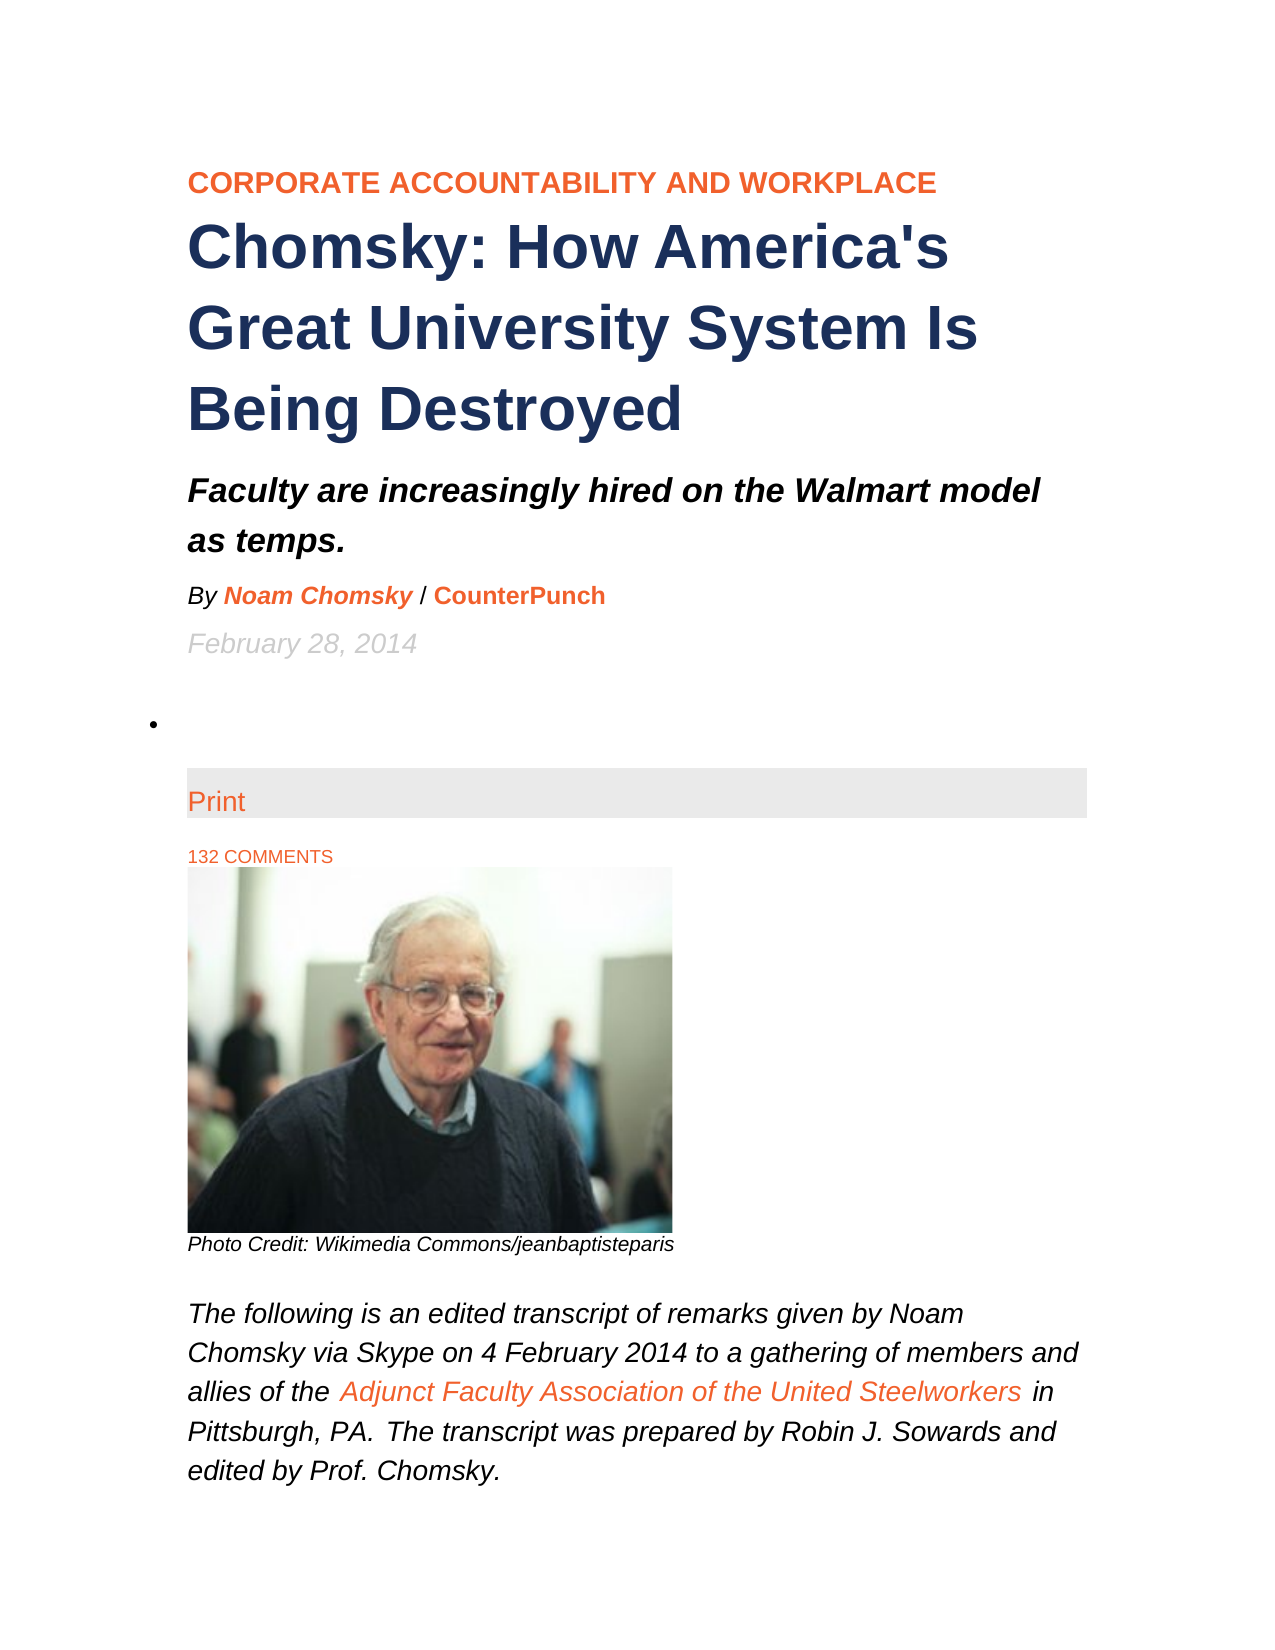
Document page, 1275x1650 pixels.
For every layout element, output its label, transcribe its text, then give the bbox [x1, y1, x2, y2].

text Chomsky: How America's Great University System Is Being Destroyed [187, 200, 1087, 444]
text The following is an edited transcript of remarks given by Noam Chomsky via Skype on 4 February 2014 to a gathering of members and allies of the Adjunct Faculty Association of the United Steelworkers in Pittsburgh, PA. The transcript was prepared by Robin J. Sowards and edited by Prof. Chomsky. [187, 1291, 1087, 1486]
text 132 COMMENTS [187, 818, 1087, 868]
text By Noam Chomsky / CounterPunch [187, 559, 1087, 609]
text February 28, 2014 [187, 609, 1087, 659]
text CORPORATE ACCOUNTABILITY AND WORKPLACE [187, 150, 1087, 200]
text Photo Credit: Wikimedia Commons/jeanbaptisteparis [187, 1232, 1087, 1256]
text Faculty are increasingly hired on the Walmart model as temps. [187, 459, 1087, 559]
picture [187, 867, 673, 1233]
text Print [187, 768, 1087, 818]
